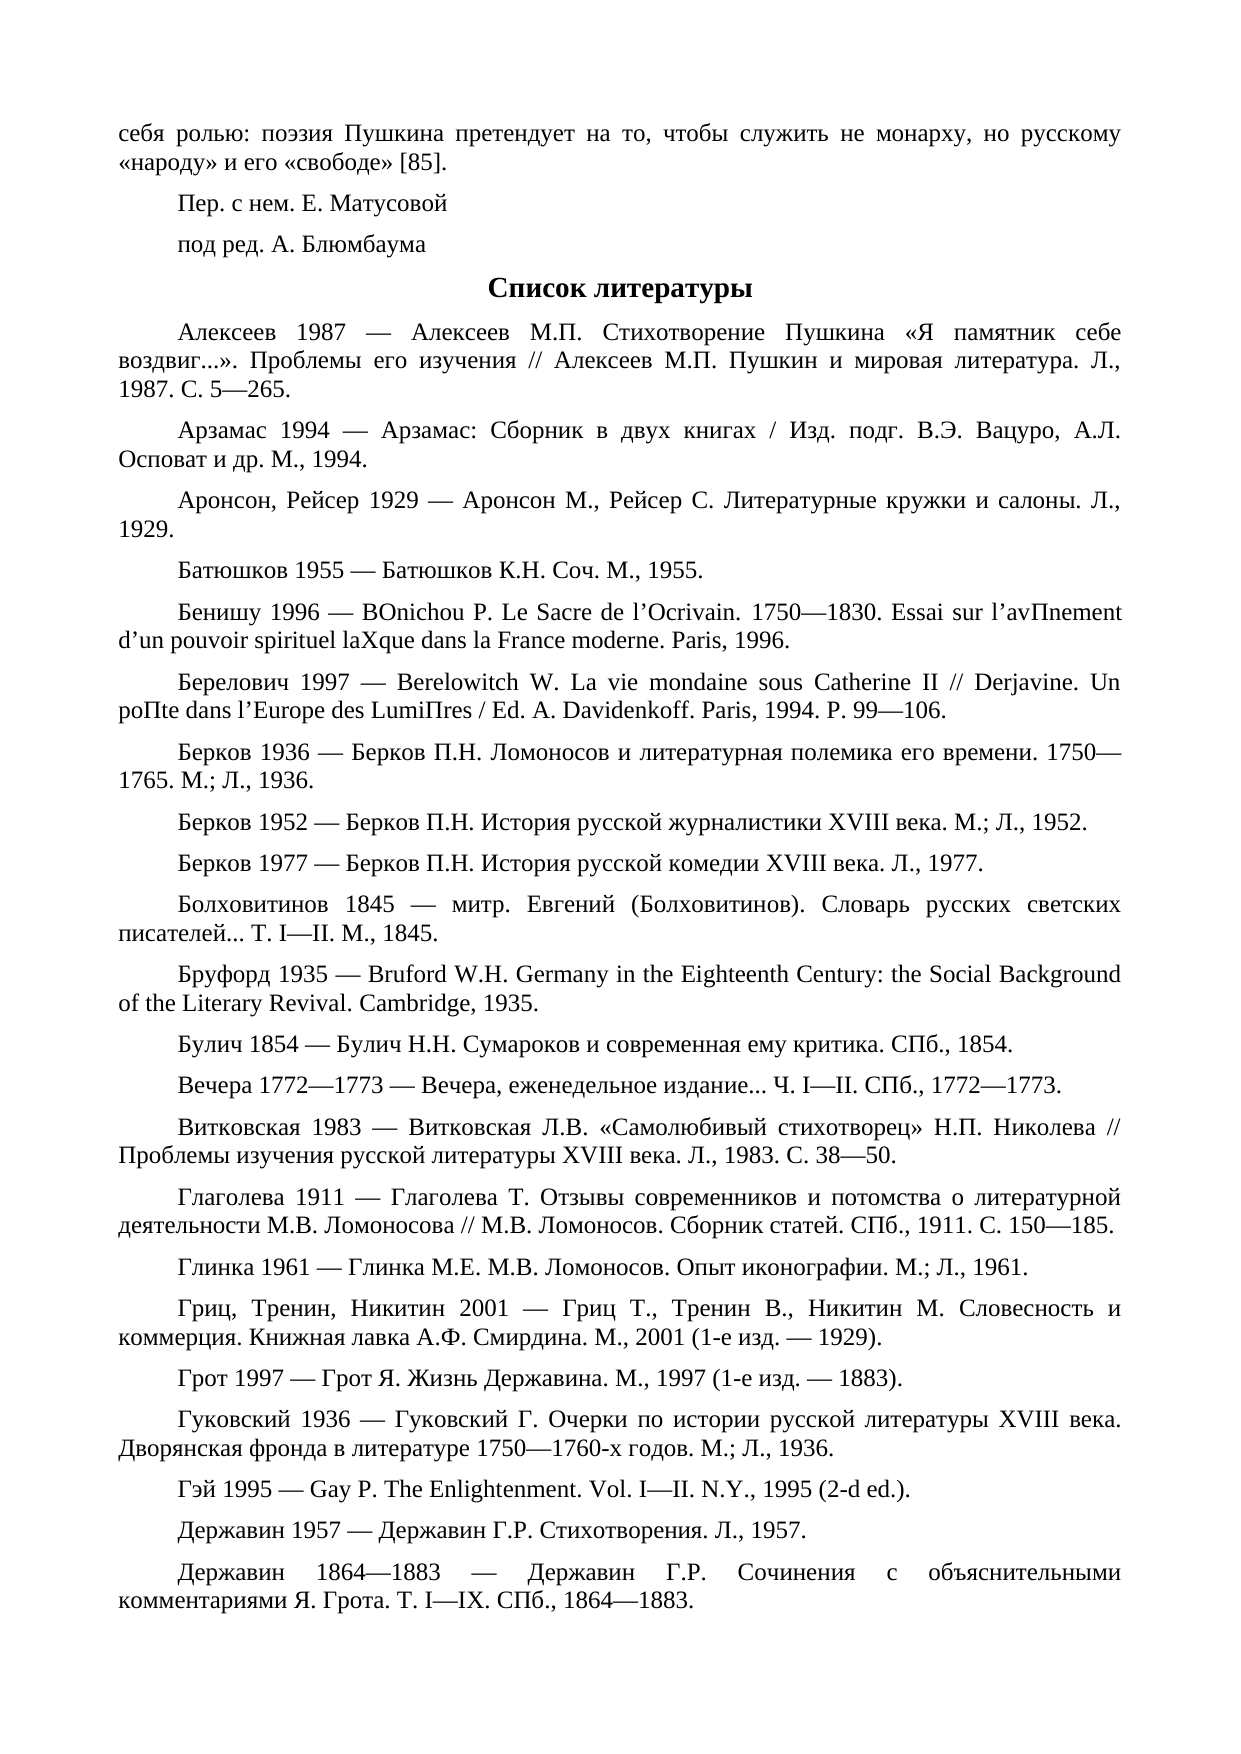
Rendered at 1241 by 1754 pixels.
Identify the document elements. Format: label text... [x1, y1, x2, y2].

text под ред. А. Блюмбаума [118, 229, 1122, 258]
text Грот 1997 — Грот Я. Жизнь Державина. М., 1997 (1-е изд. — 1883). [118, 1363, 1122, 1392]
text Батюшков 1955 — Батюшков К.Н. Соч. М., 1955. [118, 555, 1122, 584]
text Берков 1936 — Берков П.Н. Ломоносов и литературная полемика его времени. 1750—1765. М.; Л., 1936. [118, 737, 1122, 794]
text Алексеев 1987 — Алексеев М.П. Стихотворение Пушкина «Я памятник себе воздвиг...». Проблемы его изучения // Алексеев М.П. Пушкин и мировая литература. Л., 1987. С. 5—265. [118, 317, 1122, 403]
text Бруфорд 1935 — Bruford W.H. Germany in the Eighteenth Century: the Social Background of the Literary Revival. Cambridge, 1935. [118, 959, 1122, 1017]
text Державин 1957 — Державин Г.Р. Стихотворения. Л., 1957. [118, 1515, 1122, 1544]
text Вечера 1772—1773 — Вечера, еженедельное издание... Ч. I—II. СПб., 1772—1773. [118, 1070, 1122, 1099]
text Гриц, Тренин, Никитин 2001 — Гриц Т., Тренин В., Никитин М. Словесность и коммерция. Книжная лавка А.Ф. Смирдина. М., 2001 (1-е изд. — 1929). [118, 1293, 1122, 1350]
text Державин 1864—1883 — Державин Г.Р. Сочинения с объяснительными комментариями Я. Грота. Т. I—IX. СПб., 1864—1883. [118, 1557, 1122, 1614]
text Булич 1854 — Булич Н.Н. Сумароков и современная ему критика. СПб., 1854. [118, 1029, 1122, 1058]
text Берелович 1997 — Berelowitch W. La vie mondaine sous Catherine II // Derjavine. Un poПte dans l’Europe des LumiПres / Ed. A. Davidenkoff. Paris, 1994. Р. 99—106. [118, 667, 1122, 724]
text Болховитинов 1845 — митр. Евгений (Болховитинов). Словарь русских светских писателей... Т. I—II. М., 1845. [118, 889, 1122, 947]
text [118, 118, 1122, 176]
text Берков 1977 — Берков П.Н. История русской комедии XVIII века. Л., 1977. [118, 848, 1122, 877]
text Витковская 1983 — Витковская Л.В. «Самолюбивый стихотворец» Н.П. Николева // Проблемы изучения русской литературы XVIII века. Л., 1983. С. 38—50. [118, 1112, 1122, 1169]
text Арзамас 1994 — Арзамас: Сборник в двух книгах / Изд. подг. В.Э. Вацуро, А.Л. Осповат и др. М., 1994. [118, 415, 1122, 473]
text Пер. с нем. Е. Матусовой [118, 188, 1122, 217]
text Берков 1952 — Берков П.Н. История русской журналистики XVIII века. М.; Л., 1952. [118, 807, 1122, 835]
text Глинка 1961 — Глинка М.Е. М.В. Ломоносов. Опыт иконографии. М.; Л., 1961. [118, 1252, 1122, 1280]
text Список литературы [118, 271, 1122, 304]
text Бенишу 1996 — BОnichou P. Le Sacre de l’Оcrivain. 1750—1830. Essai sur l’avПnement d’un pouvoir spirituel laХque dans la France moderne. Paris, 1996. [118, 597, 1122, 654]
text Гуковский 1936 — Гуковский Г. Очерки по истории русской литературы XVIII века. Дворянская фронда в литературе 1750—1760-х годов. М.; Л., 1936. [118, 1404, 1122, 1462]
text Глаголева 1911 — Глаголева Т. Отзывы современников и потомства о литературной деятельности М.В. Ломоносова // М.В. Ломоносов. Сборник статей. СПб., 1911. С. 150—185. [118, 1182, 1122, 1239]
text Аронсон, Рейсер 1929 — Аронсон М., Рейсер С. Литературные кружки и салоны. Л., 1929. [118, 485, 1122, 543]
text Гэй 1995 — Gay P. The Enlightenment. Vol. I—II. N.Y., 1995 (2-d ed.). [118, 1474, 1122, 1503]
